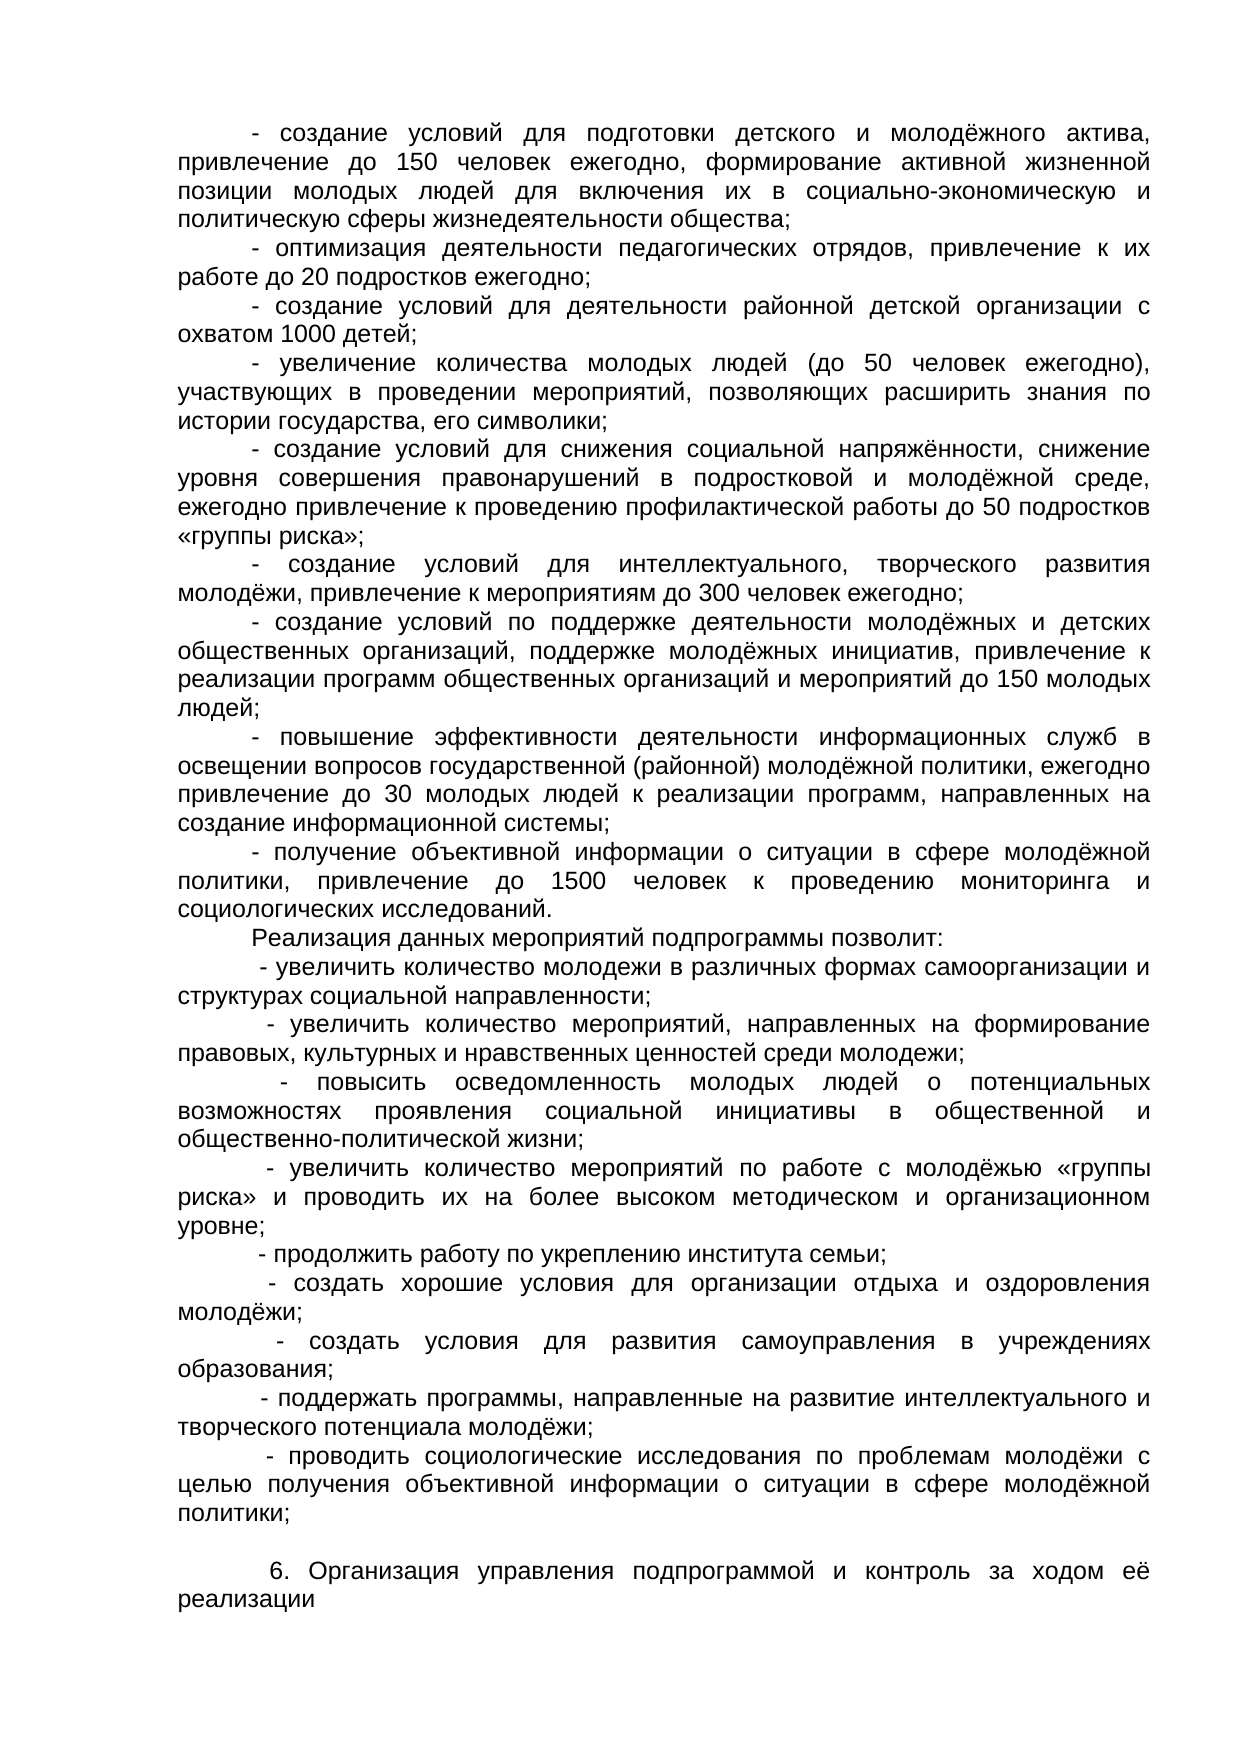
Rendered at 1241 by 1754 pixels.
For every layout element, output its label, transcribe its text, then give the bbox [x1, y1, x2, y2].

text - проводить социологические исследования по проблемам молодёжи с целью получения объективной информации о ситуации в сфере молодёжной политики; [177, 1441, 1152, 1527]
text - продолжить работу по укреплению института семьи; [177, 1239, 1152, 1268]
text - создание условий по поддержке деятельности молодёжных и детских общественных организаций, поддержке молодёжных инициатив, привлечение к реализации программ общественных организаций и мероприятий до 150 молодых людей; [177, 607, 1152, 722]
text - создать условия для развития самоуправления в учреждениях образования; [177, 1326, 1152, 1383]
text - увеличить количество мероприятий по работе с молодёжью «группы риска» и проводить их на более высоком методическом и организационном уровне; [177, 1153, 1152, 1239]
text - создание условий для снижения социальной напряжённости, снижение уровня совершения правонарушений в подростковой и молодёжной среде, ежегодно привлечение к проведению профилактической работы до 50 подростков «группы риска»; [177, 434, 1152, 549]
text Реализация данных мероприятий подпрограммы позволит: [177, 923, 1152, 952]
text - увеличение количества молодых людей (до 50 человек ежегодно), участвующих в проведении мероприятий, позволяющих расширить знания по истории государства, его символики; [177, 348, 1152, 434]
text - повышение эффективности деятельности информационных служб в освещении вопросов государственной (районной) молодёжной политики, ежегодно привлечение до 30 молодых людей к реализации программ, направленных на создание информационной системы; [177, 722, 1152, 837]
text - создать хорошие условия для организации отдыха и оздоровления молодёжи; [177, 1268, 1152, 1326]
text 6. Организация управления подпрограммой и контроль за ходом её реализации [177, 1556, 1152, 1613]
text - создание условий для подготовки детского и молодёжного актива, привлечение до 150 человек ежегодно, формирование активной жизненной позиции молодых людей для включения их в социально-экономическую и политическую сферы жизнедеятельности общества; [177, 118, 1152, 233]
text - повысить осведомленность молодых людей о потенциальных возможностях проявления социальной инициативы в общественной и общественно-политической жизни; [177, 1067, 1152, 1153]
text - оптимизация деятельности педагогических отрядов, привлечение к их работе до 20 подростков ежегодно; [177, 233, 1152, 291]
text - увеличить количество молодежи в различных формах самоорганизации и структурах социальной направленности; [177, 952, 1152, 1009]
text - увеличить количество мероприятий, направленных на формирование правовых, культурных и нравственных ценностей среди молодежи; [177, 1009, 1152, 1067]
text - создание условий для интеллектуального, творческого развития молодёжи, привлечение к мероприятиям до 300 человек ежегодно; [177, 549, 1152, 607]
text - получение объективной информации о ситуации в сфере молодёжной политики, привлечение до 1500 человек к проведению мониторинга и социологических исследований. [177, 837, 1152, 923]
text - поддержать программы, направленные на развитие интеллектуального и творческого потенциала молодёжи; [177, 1383, 1152, 1441]
text - создание условий для деятельности районной детской организации с охватом 1000 детей; [177, 291, 1152, 348]
